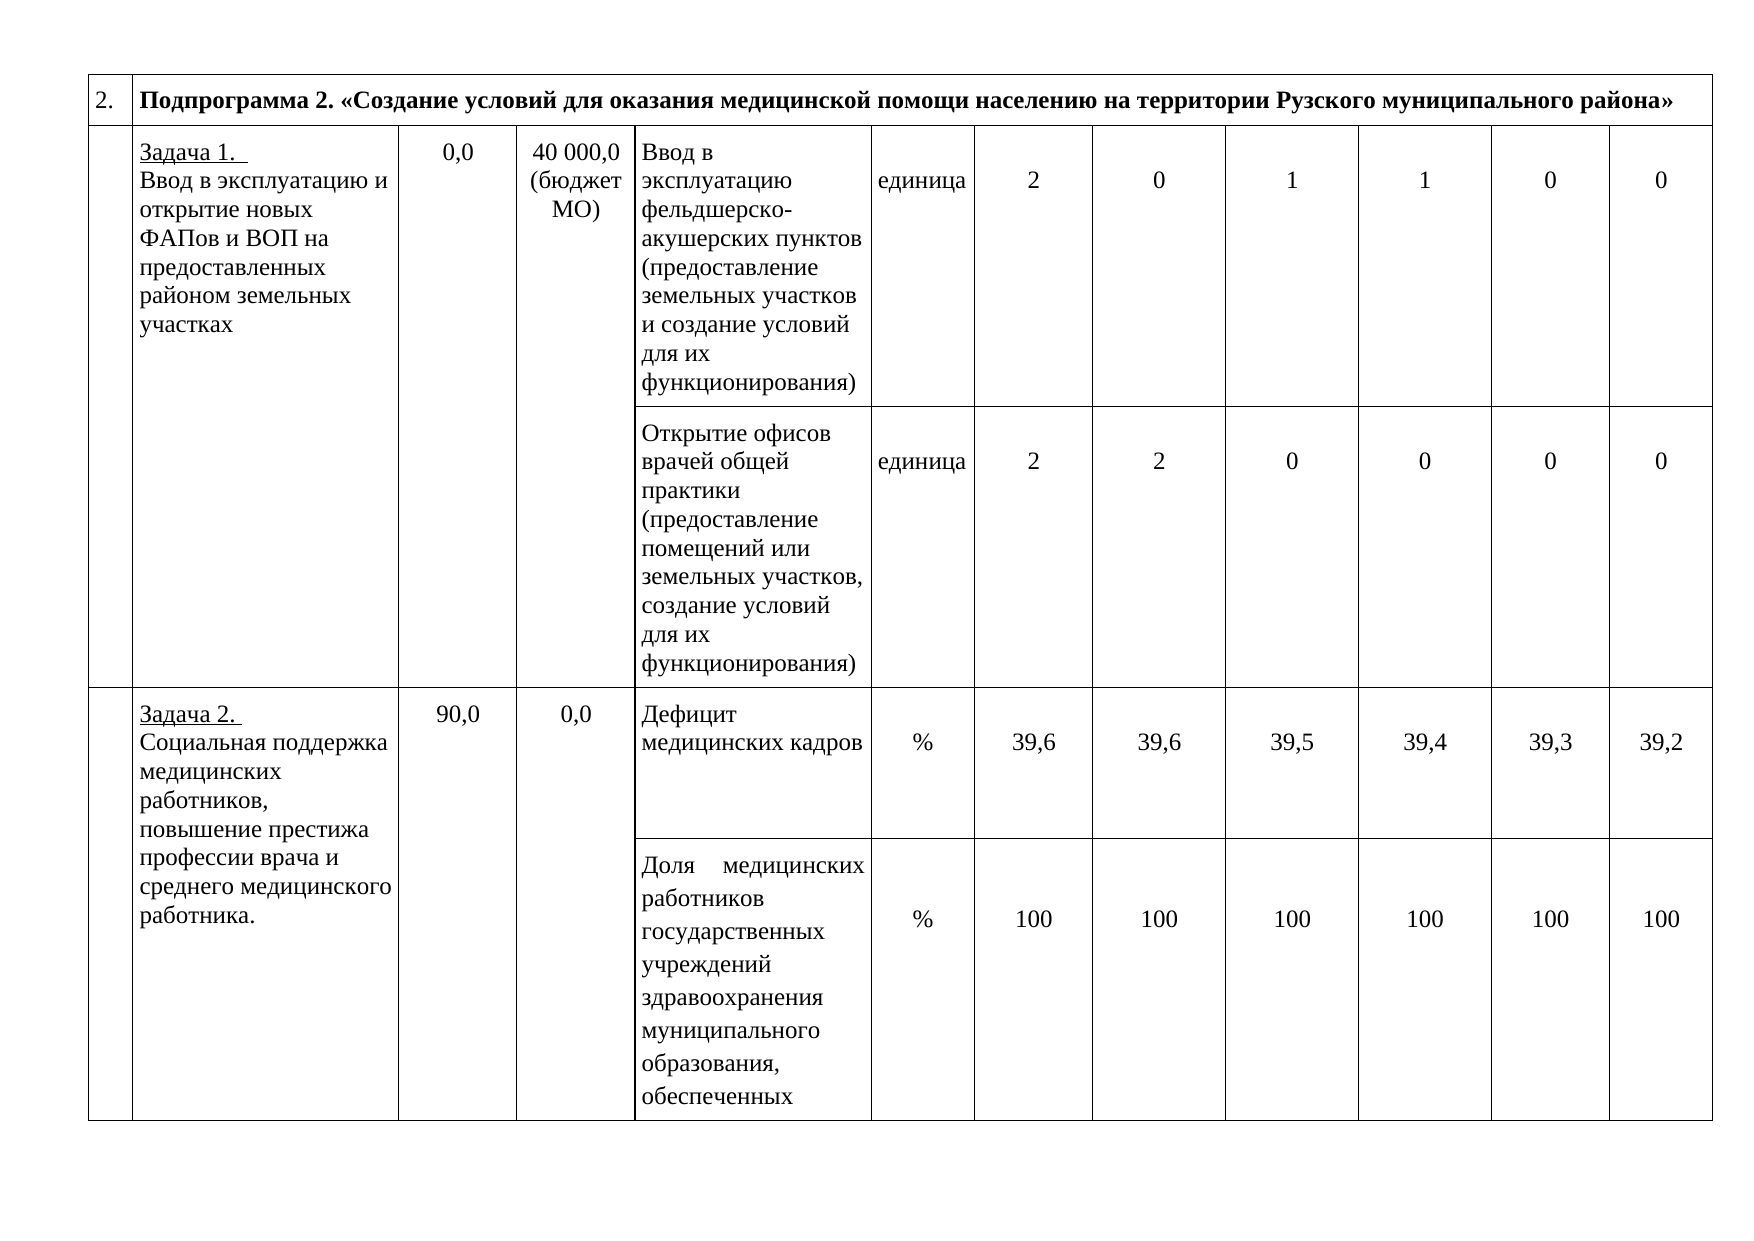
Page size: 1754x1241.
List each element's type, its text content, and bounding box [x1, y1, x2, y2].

table_cell [89, 126, 132, 687]
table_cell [636, 839, 871, 1120]
table_cell Дефицит медицинских кадров [636, 688, 871, 838]
table_cell 100 [1610, 839, 1712, 1120]
table_cell 40 000,0 (бюджет МО) [517, 126, 634, 687]
table_cell 100 [975, 839, 1092, 1120]
table_cell 0 [1492, 126, 1609, 406]
table_cell 39,3 [1492, 688, 1609, 838]
table_cell 0 [1093, 126, 1225, 406]
table_cell 39,6 [975, 688, 1092, 838]
table_cell 100 [1492, 839, 1609, 1120]
table_cell 0 [1492, 407, 1609, 687]
table_cell единица [872, 126, 974, 406]
table_cell [89, 688, 132, 1120]
table_cell 39,6 [1093, 688, 1225, 838]
table_cell 2 [975, 407, 1092, 687]
table_cell 0 [1610, 407, 1712, 687]
table_cell 39,4 [1359, 688, 1491, 838]
table_cell 2 [1093, 407, 1225, 687]
table_cell 100 [1359, 839, 1491, 1120]
table_cell 0,0 [399, 126, 516, 687]
table_cell 100 [1093, 839, 1225, 1120]
table_cell 0 [1610, 126, 1712, 406]
table_cell 90,0 [399, 688, 516, 1120]
table_cell 2 [975, 126, 1092, 406]
table_cell 2. [89, 75, 132, 125]
table_cell % [872, 839, 974, 1120]
table_cell % [872, 688, 974, 838]
table_cell Ввод в эксплуатацию фельдшерско-акушерских пунктов (предоставление земельных участков и создание условий для их функционирования) [636, 126, 871, 406]
table_cell 0,0 [517, 688, 634, 1120]
table_cell 39,2 [1610, 688, 1712, 838]
table_cell 1 [1226, 126, 1358, 406]
table_cell Задача 2. Социальная поддержка медицинских работников, повышение престижа профессии врача и среднего медицинского работника. [133, 688, 398, 1120]
table_cell 0 [1226, 407, 1358, 687]
table_cell Подпрограмма 2. «Создание условий для оказания медицинской помощи населению на территории Рузского муниципального района» [133, 75, 1712, 125]
table_cell единица [872, 407, 974, 687]
table_cell Открытие офисов врачей общей практики (предоставление помещений или земельных участков, создание условий для их функционирования) [636, 407, 871, 687]
table_cell Задача 1. Ввод в эксплуатацию и открытие новых ФАПов и ВОП на предоставленных районом земельных участках [133, 126, 398, 687]
table_cell 0 [1359, 407, 1491, 687]
table_cell 1 [1359, 126, 1491, 406]
table_cell 39,5 [1226, 688, 1358, 838]
table_cell 100 [1226, 839, 1358, 1120]
